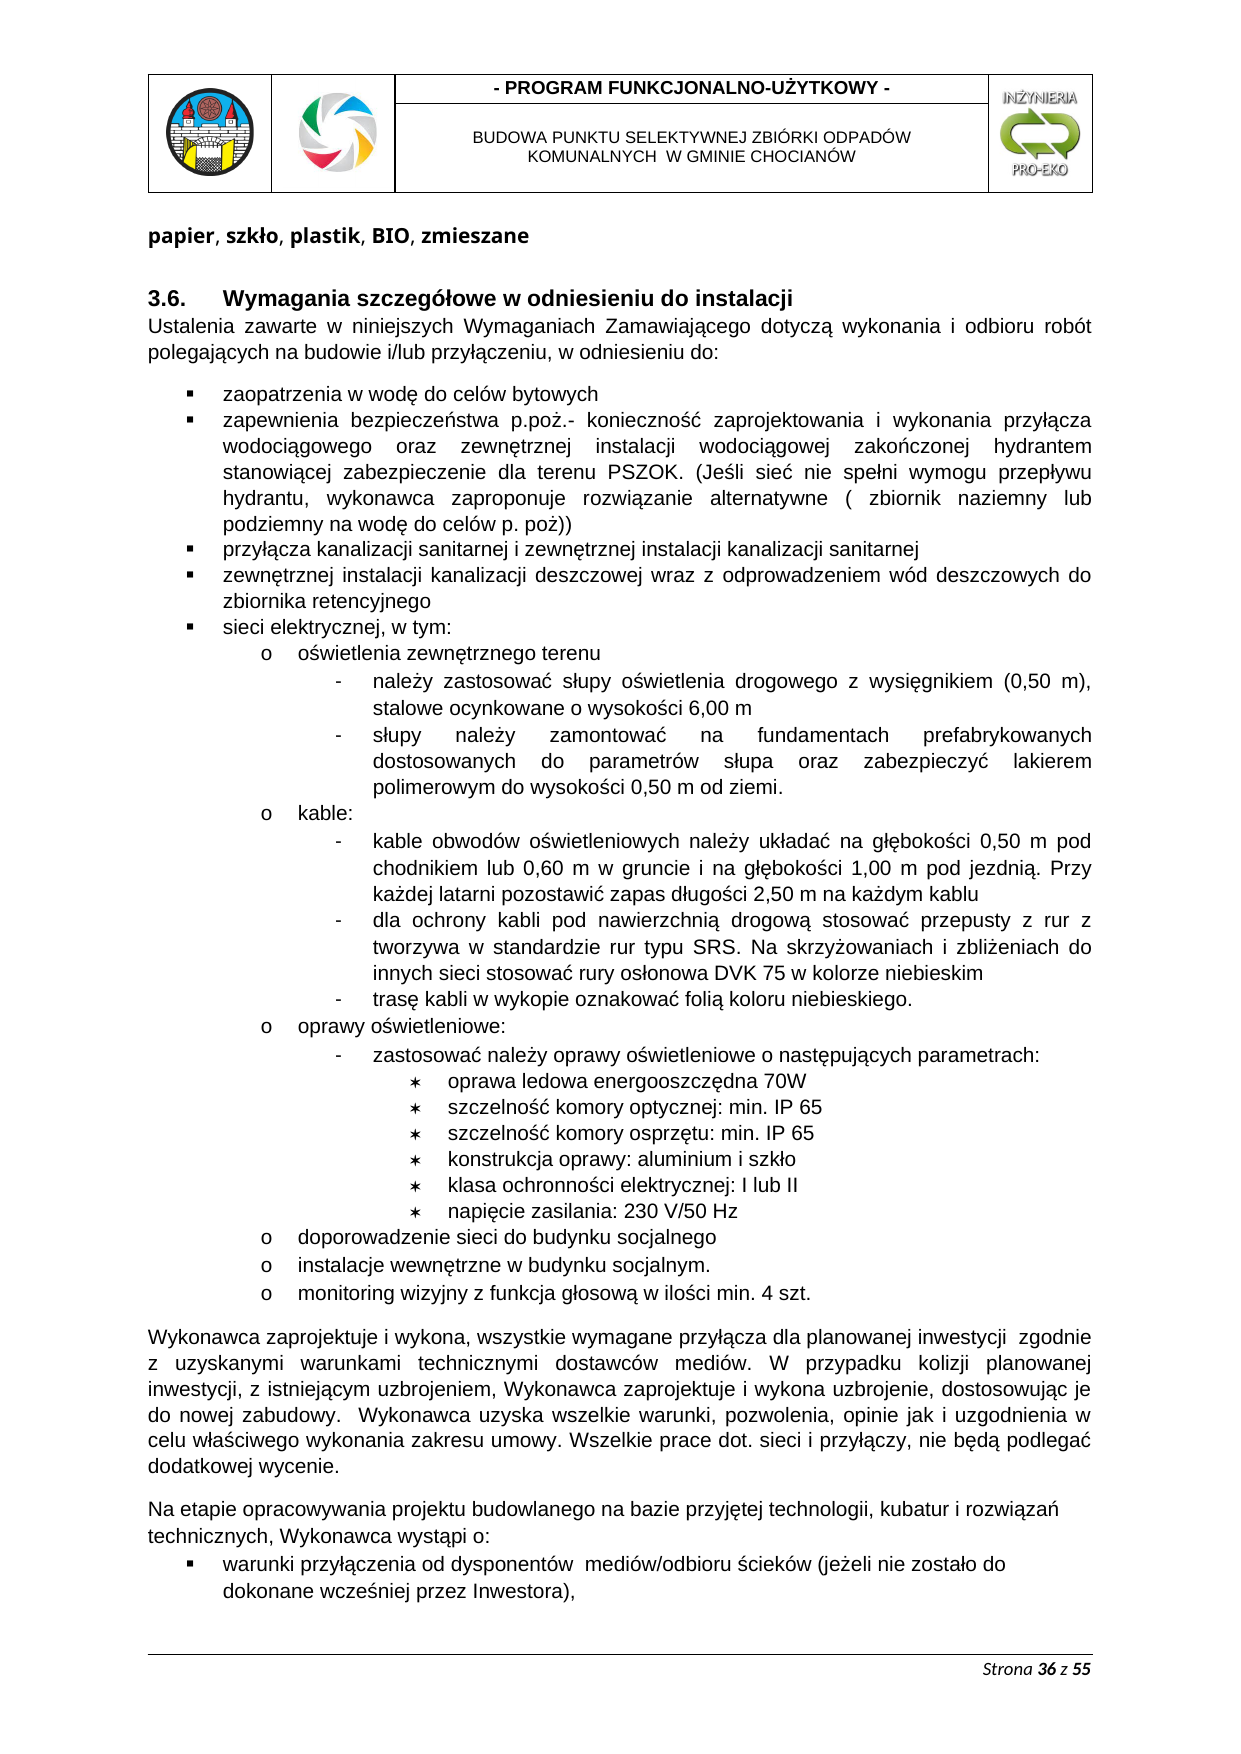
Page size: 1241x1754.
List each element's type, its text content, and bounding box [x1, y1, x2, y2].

list oświetlenia zewnętrznego terenu [260, 641, 1093, 667]
text papier, szkło, plastik, BIO, zmieszane [289, 221, 1093, 249]
list oprawa ledowa energooszczędna 70W [410, 1069, 1093, 1093]
list trasę kabli w wykopie oznakować folią koloru niebieskiego. [335, 987, 1093, 1012]
list sieci elektrycznej, w tym: [185, 615, 1093, 639]
list klasa ochronności elektrycznej: I lub II [410, 1173, 1093, 1197]
list monitoring wizyjny z funkcja głosową w ilości min. 4 szt. [260, 1280, 1093, 1306]
list słupy należy zamontować na fundamentach prefabrykowanych dostosowanych do parametrów słupa oraz zabezpieczyć lakierem polimerowym do wysokości 0,50 m od ziemi. [335, 722, 1093, 799]
picture [166, 88, 254, 176]
list konstrukcja oprawy: aluminium i szkło [410, 1147, 1093, 1171]
list kable: [260, 801, 1093, 827]
text Ustalenia zawarte w niniejszych Wymaganiach Zamawiającego dotyczą wykonania i odbioru robót polegających na budowie i/lub przyłączeniu, w odniesieniu do: [148, 314, 1093, 363]
text technicznych, Wykonawca wystąpi o: [148, 1524, 1093, 1548]
list warunki przyłączenia od dysponentów mediów/odbioru ścieków (jeżeli nie zostało do dokonane wcześniej przez Inwestora), [185, 1552, 1093, 1603]
list instalacje wewnętrzne w budynku socjalnym. [260, 1253, 1093, 1278]
picture [999, 88, 1081, 177]
text Na etapie opracowywania projektu budowlanego na bazie przyjętej technologii, kubatur i rozwiązań [148, 1497, 1093, 1521]
text Wykonawca zaprojektuje i wykona, wszystkie wymagane przyłącza dla planowanej inwestycji zgodnie z uzyskanymi warunkami technicznymi dostawców mediów. W przypadku kolizji planowanej inwestycji, z istniejącym uzbrojeniem, Wykonawca zaprojektuje i wykona uzbrojenie, dostosowując je do nowej zabudowy. Wykonawca uzyska wszelkie warunki, pozwolenia, opinie jak i uzgodnienia w celu właściwego wykonania zakresu umowy. Wszelkie prace dot. sieci i przyłączy, nie będą podlegać dodatkowej wycenie. [148, 1325, 1093, 1478]
list szczelność komory osprzętu: min. IP 65 [410, 1121, 1093, 1145]
list napięcie zasilania: 230 V/50 Hz [410, 1199, 1093, 1223]
list zastosować należy oprawy oświetleniowe o następujących parametrach: [335, 1042, 1093, 1067]
list doporowadzenie sieci do budynku socjalnego [260, 1225, 1093, 1251]
list należy zastosować słupy oświetlenia drogowego z wysięgnikiem (0,50 m), stalowe ocynkowane o wysokości 6,00 m [335, 669, 1093, 720]
list kable obwodów oświetleniowych należy układać na głębokości 0,50 m pod chodnikiem lub 0,60 m w gruncie i na głębokości 1,00 m pod jezdnią. Przy każdej latarni pozostawić zapas długości 2,50 m na każdym kablu [335, 829, 1093, 906]
list zewnętrznej instalacji kanalizacji deszczowej wraz z odprowadzeniem wód deszczowych do zbiornika retencyjnego [185, 563, 1093, 613]
list szczelność komory optycznej: min. IP 65 [410, 1095, 1093, 1119]
picture [282, 76, 393, 188]
list zaopatrzenia w wodę do celów bytowych [185, 382, 1093, 406]
list oprawy oświetleniowe: [260, 1014, 1093, 1040]
list przyłącza kanalizacji sanitarnej i zewnętrznej instalacji kanalizacji sanitarnej [185, 537, 1093, 561]
subtitle Wymagania szczegółowe w odniesieniu do instalacji [148, 285, 1093, 312]
list zapewnienia bezpieczeństwa p.poż.- konieczność zaprojektowania i wykonania przyłącza wodociągowego oraz zewnętrznej instalacji wodociągowej zakończonej hydrantem stanowiącej zabezpieczenie dla terenu PSZOK. (Jeśli sieć nie spełni wymogu przepływu hydrantu, wykonawca zaproponuje rozwiązanie alternatywne ( zbiornik naziemny lub podziemny na wodę do celów p. poż)) [185, 408, 1093, 535]
list dla ochrony kabli pod nawierzchnią drogową stosować przepusty z rur z tworzywa w standardzie rur typu SRS. Na skrzyżowaniach i zbliżeniach do innych sieci stosować rury osłonowa DVK 75 w kolorze niebieskim [335, 908, 1093, 985]
